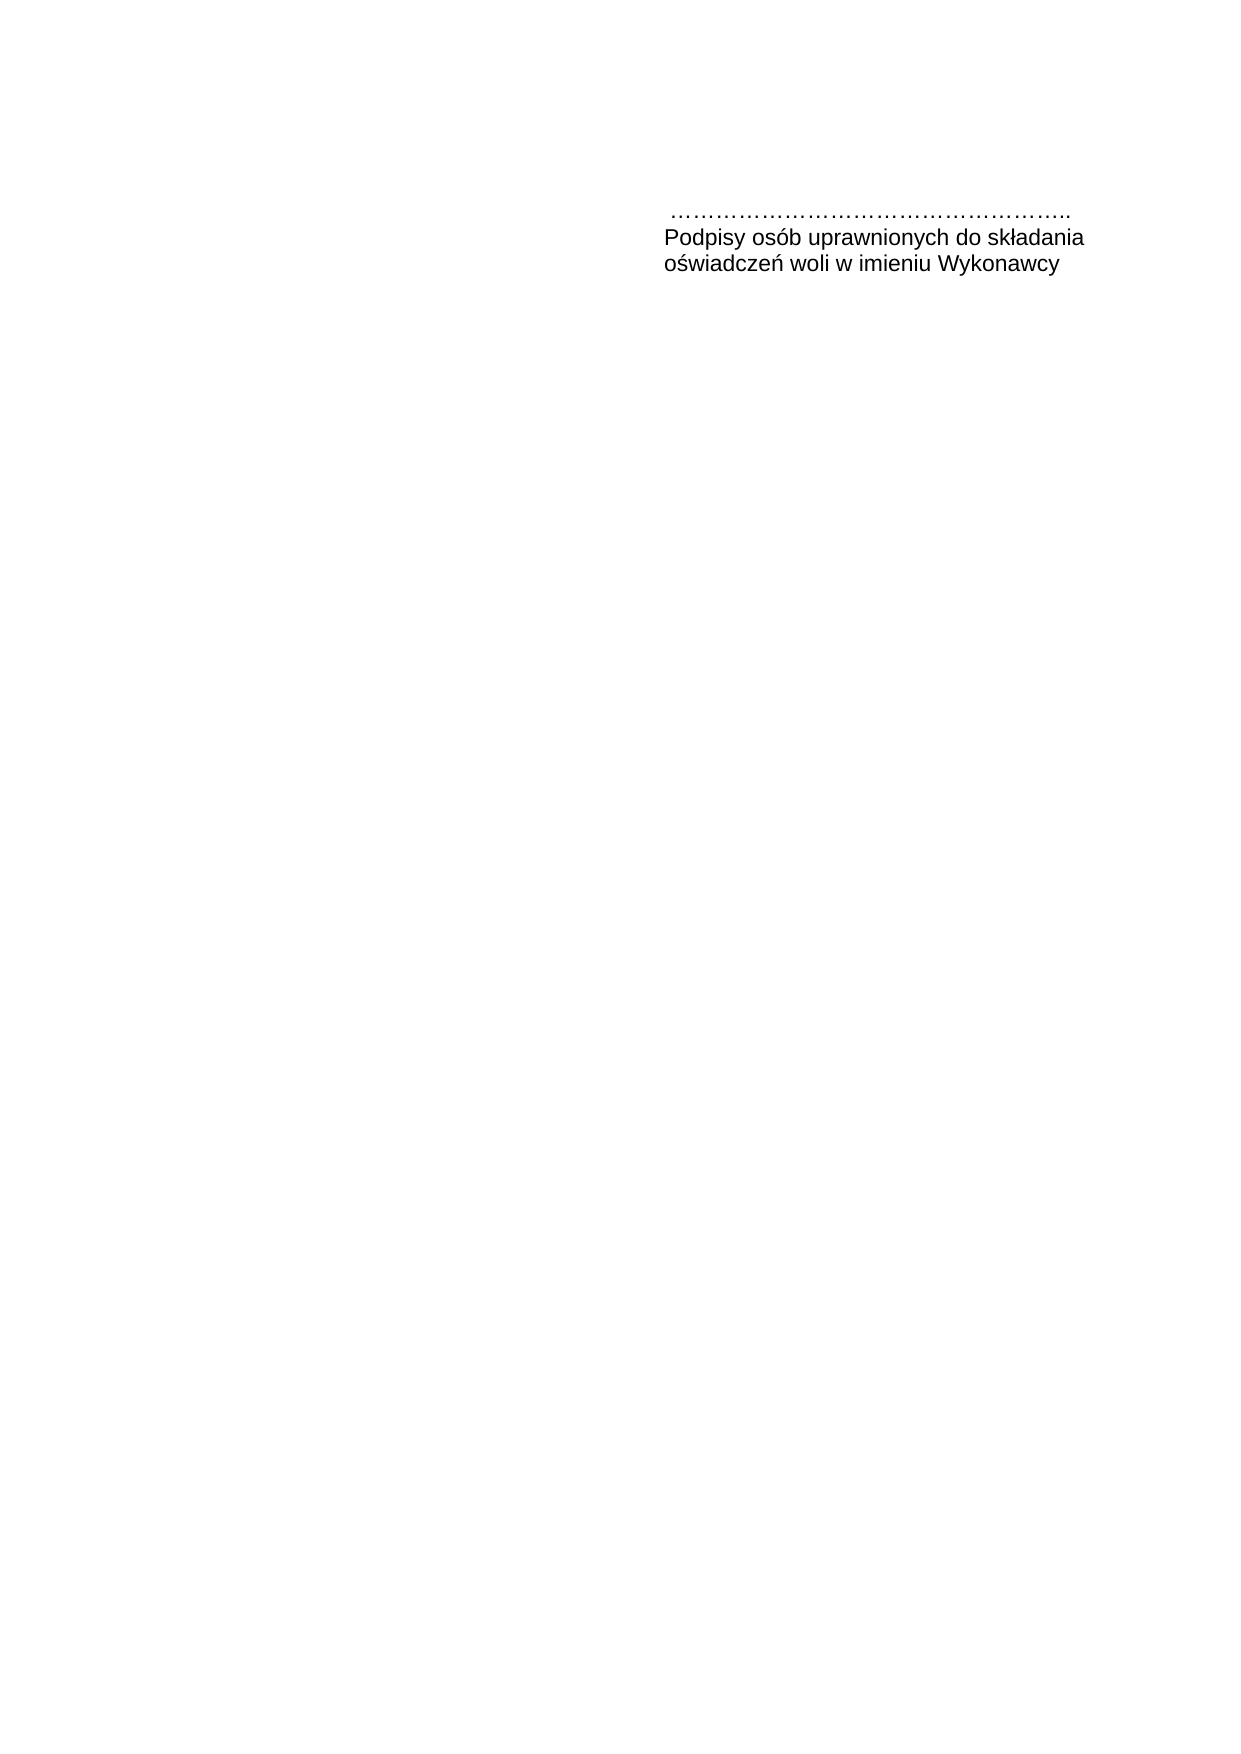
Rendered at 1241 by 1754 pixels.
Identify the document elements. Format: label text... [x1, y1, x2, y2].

text …………………………………………….. Podpisy osób uprawnionych do składania [221, 143, 1093, 250]
text oświadczeń woli w imieniu WykonawcyZP.271.2.42.2022 [148, 250, 1093, 276]
